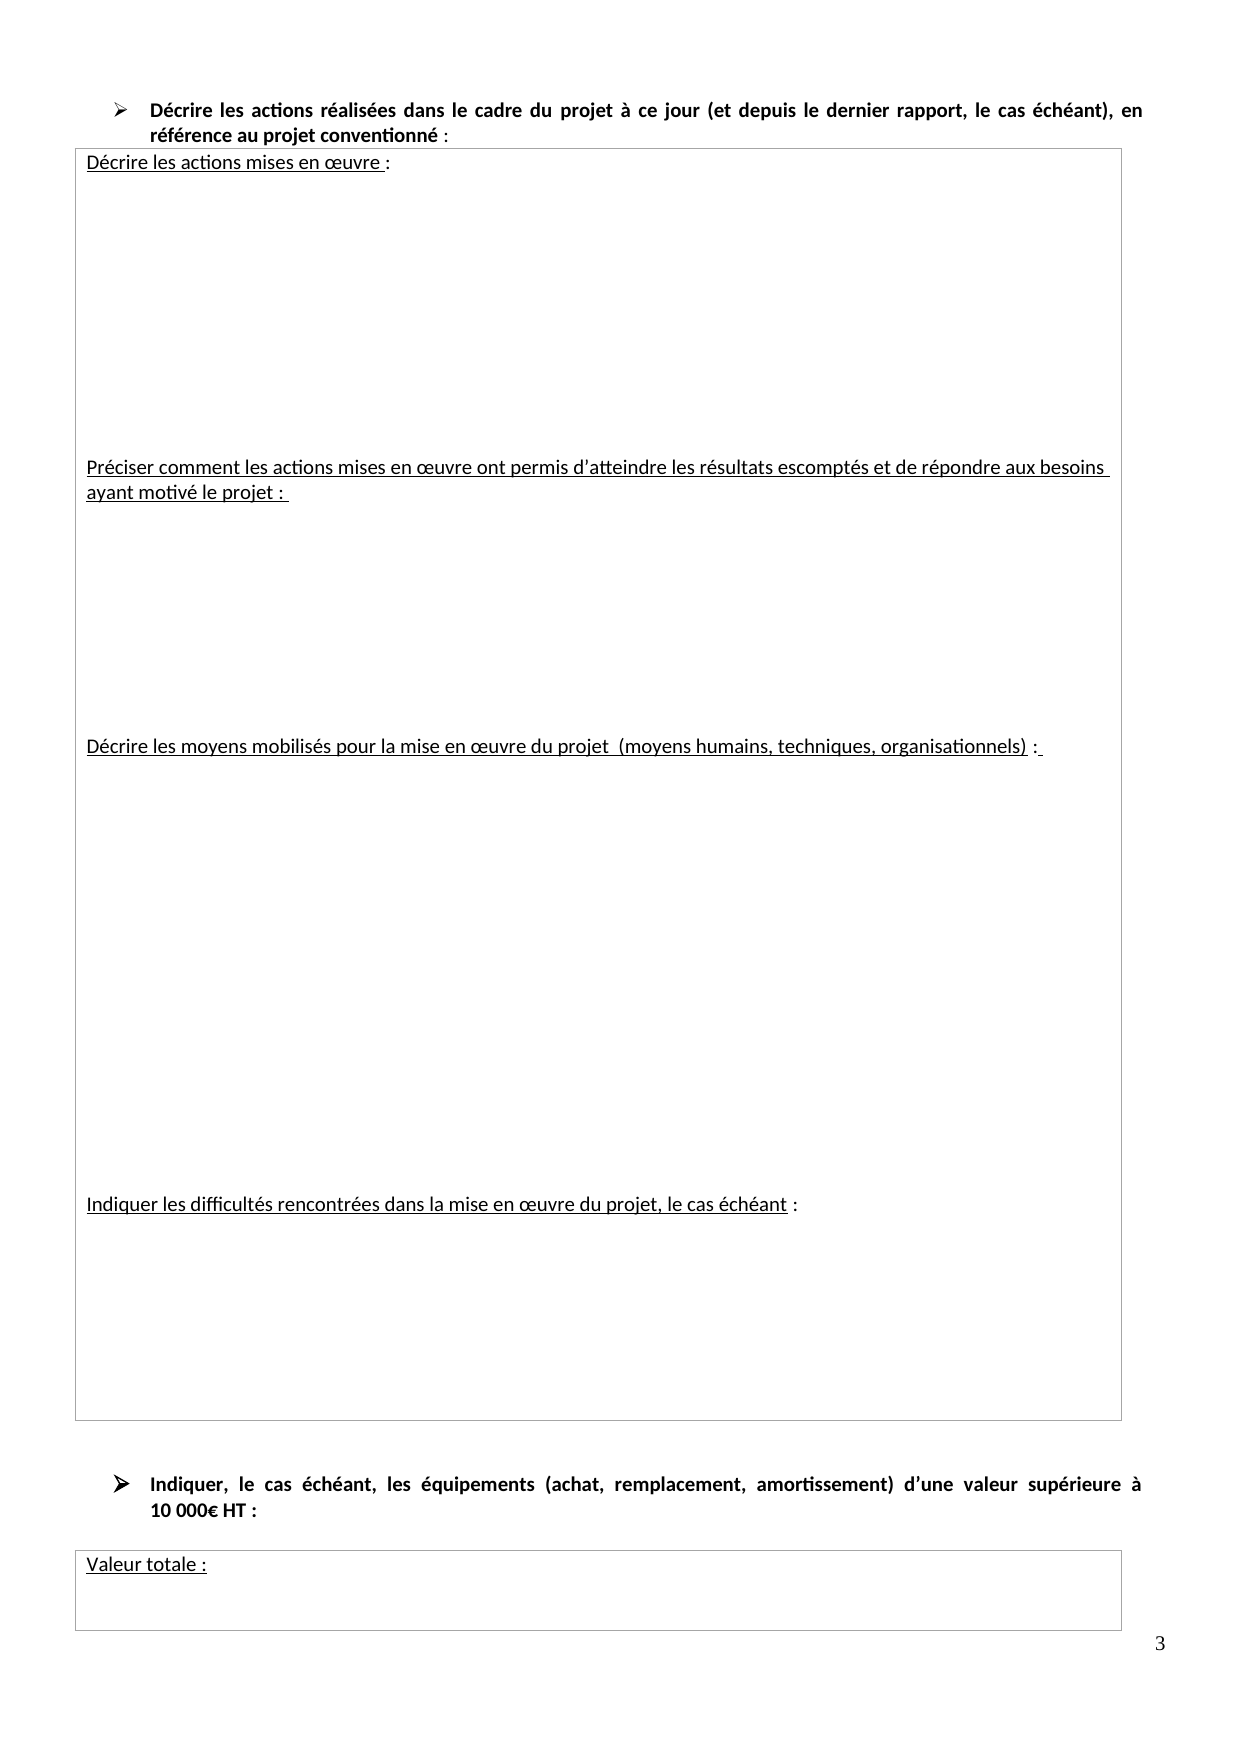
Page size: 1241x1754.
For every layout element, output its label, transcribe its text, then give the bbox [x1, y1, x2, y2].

table_header Décrire les actions mises en œuvre : Préciser comment les actions mises en œuvre ont permis d’atteindre les résultats escomptés et de répondre aux besoins ayant motivé le projet : Décrire les moyens mobilisés pour la mise en œuvre du projet (moyens humains, techniques, organisationnels) : Indiquer les difficultés rencontrées dans la mise en œuvre du projet, le cas échéant : [76, 149, 1121, 1420]
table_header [76, 1551, 1121, 1630]
list Indiquer, le cas échéant, les équipements (achat, remplacement, amortissement) d’une valeur supérieure à 10 000€ HT : [112, 1472, 1144, 1522]
list Décrire les actions réalisées dans le cadre du projet à ce jour (et depuis le dernier rapport, le cas échéant), en référence au projet conventionné : [112, 97, 1144, 148]
